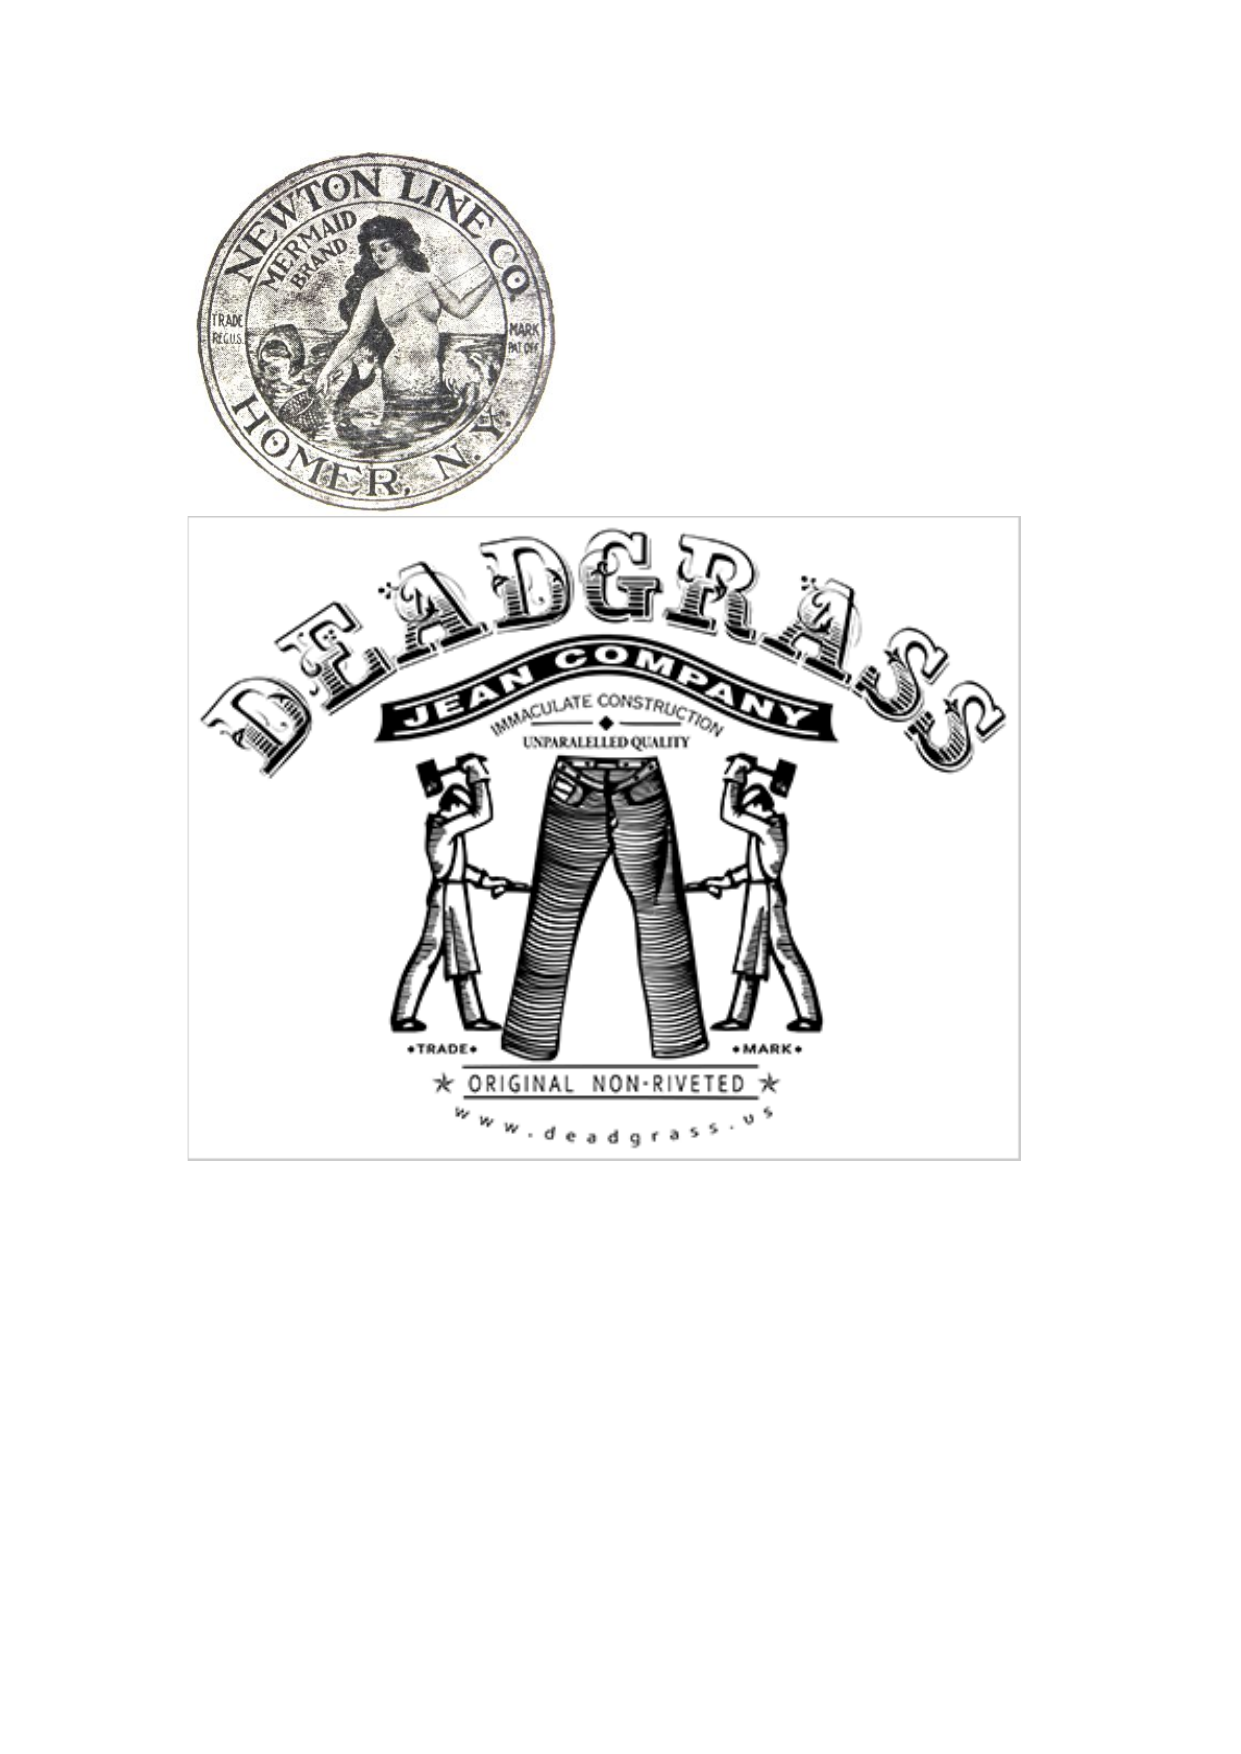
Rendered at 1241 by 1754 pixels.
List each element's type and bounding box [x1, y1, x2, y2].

picture [187, 150, 1021, 1161]
